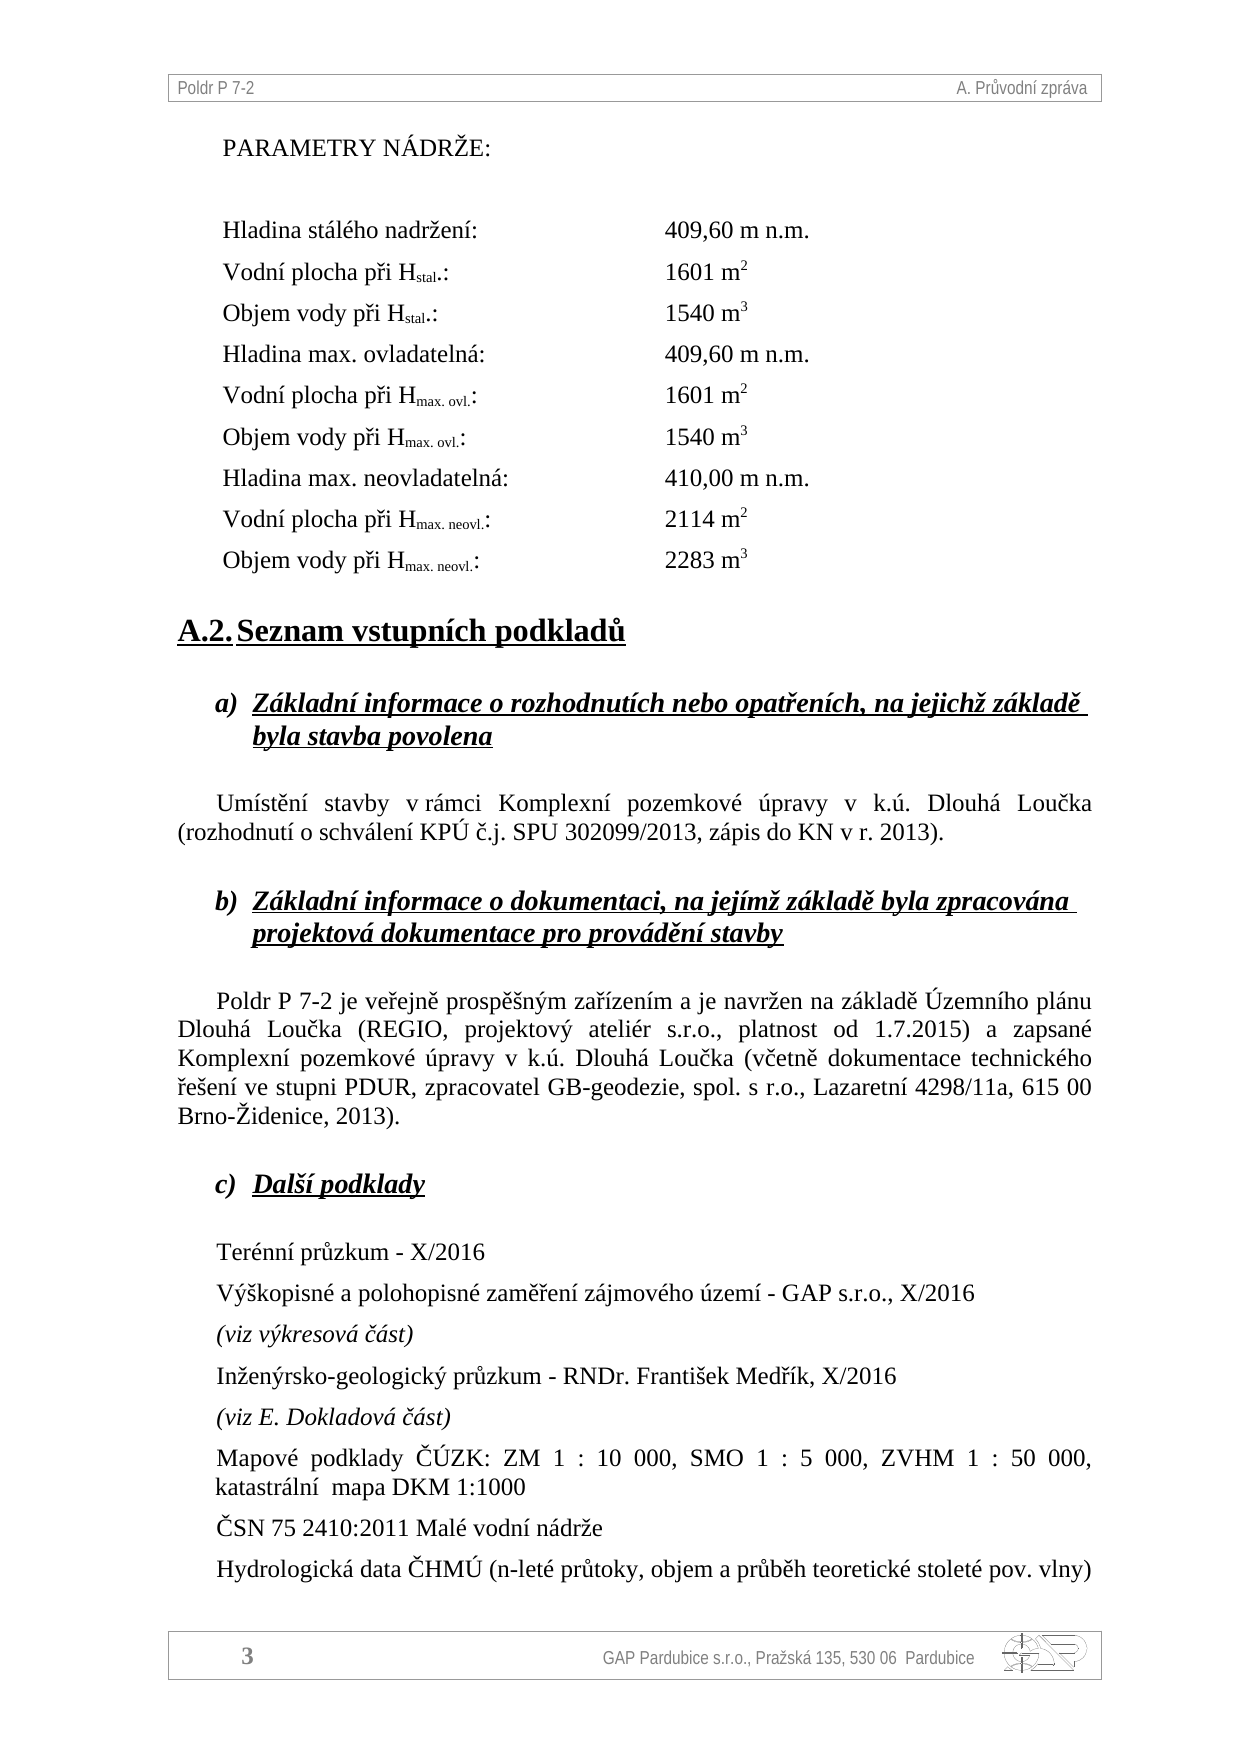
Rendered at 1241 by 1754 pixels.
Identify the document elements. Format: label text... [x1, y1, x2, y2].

text (viz výkresová část) [215, 1319, 1092, 1348]
text ČSN 75 2410:2011 Malé vodní nádrže [177, 1513, 1092, 1542]
text Poldr P 7-2 je veřejně prospěšným zařízením a je navržen na základě Územního plánu Dlouhá Loučka (REGIO, projektový ateliér s.r.o., platnost od 1.7.2015) a zapsané Komplexní pozemkové úpravy v k.ú. Dlouhá Loučka (včetně dokumentace technického řešení ve stupni PDUR, zpracovatel GB-geodezie, spol. s r.o., Lazaretní 4298/11a, 615 00 Brno-Židenice, 2013). [177, 986, 1092, 1129]
text Objem vody při Hmax. ovl.: 1540 m3 [177, 422, 1092, 450]
list Základní informace o dokumentaci, na jejímž základě byla zpracována projektová dokumentace pro provádění stavby [215, 883, 1092, 948]
text Vodní plocha při Hmax. neovl.: 2114 m2 [177, 504, 1092, 533]
text Mapové podklady ČÚZK: ZM 1 : 10 000, SMO 1 : 5 000, ZVHM 1 : 50 000, katastrální mapa DKM 1:1000 [215, 1443, 1092, 1501]
text Hladina max. ovladatelná: 409,60 m n.m. [177, 339, 1092, 368]
text Objem vody při Hmax. neovl.: 2283 m3 [177, 545, 1092, 574]
text Vodní plocha při Hmax. ovl.: 1601 m2 [177, 380, 1092, 409]
text Inženýrsko-geologický průzkum - RNDr. František Medřík, X/2016 [215, 1361, 1092, 1389]
text A.2. Seznam vstupních podkladů [177, 612, 1092, 649]
text Hydrologická data ČHMÚ (n-leté průtoky, objem a průběh teoretické stoleté pov. vlny) [177, 1554, 1092, 1583]
text Terénní průzkum - X/2016 [215, 1237, 1092, 1266]
text Výškopisné a polohopisné zaměření zájmového území - GAP s.r.o., X/2016 [215, 1278, 1092, 1307]
text Umístění stavby v rámci Komplexní pozemkové úpravy v k.ú. Dlouhá Loučka (rozhodnutí o schválení KPÚ č.j. SPU 302099/2013, zápis do KN v r. 2013). [177, 788, 1092, 846]
text Objem vody při Hstal.: 1540 m3 [177, 298, 1092, 327]
list Základní informace o rozhodnutích nebo opatřeních, na jejichž základě byla stavba povolena [215, 686, 1092, 751]
text PARAMETRY NÁDRŽE: [177, 133, 1092, 162]
text Hladina max. neovladatelná: 410,00 m n.m. [177, 463, 1092, 492]
text Hladina stálého nadržení: 409,60 m n.m. [177, 215, 1092, 244]
list Další podklady [215, 1167, 1092, 1199]
text Vodní plocha při Hstal.: 1601 m2 [177, 257, 1092, 285]
text (viz E. Dokladová část) [215, 1402, 1092, 1431]
